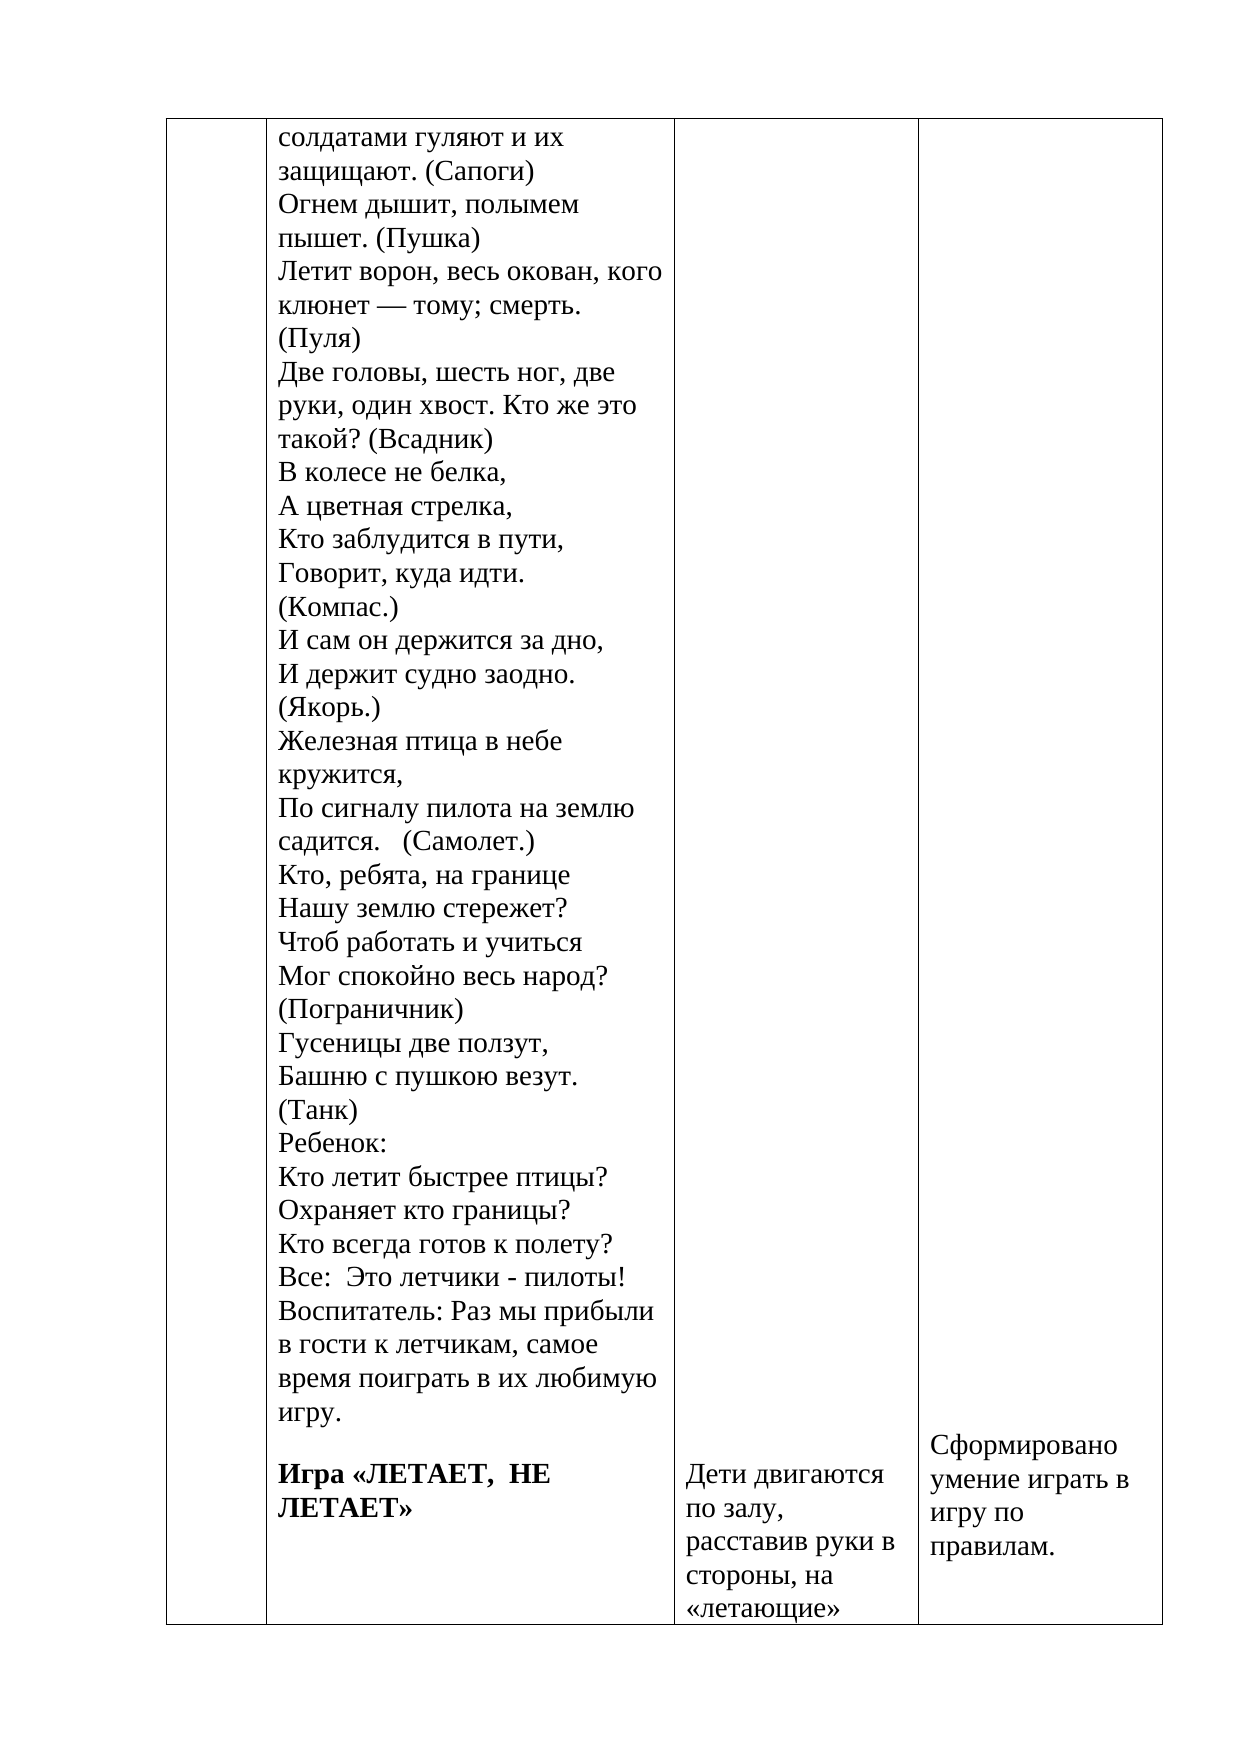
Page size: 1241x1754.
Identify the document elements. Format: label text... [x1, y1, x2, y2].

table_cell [675, 119, 918, 1624]
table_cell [267, 119, 674, 1624]
table_cell 6 [167, 119, 266, 1624]
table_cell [919, 119, 1162, 1624]
